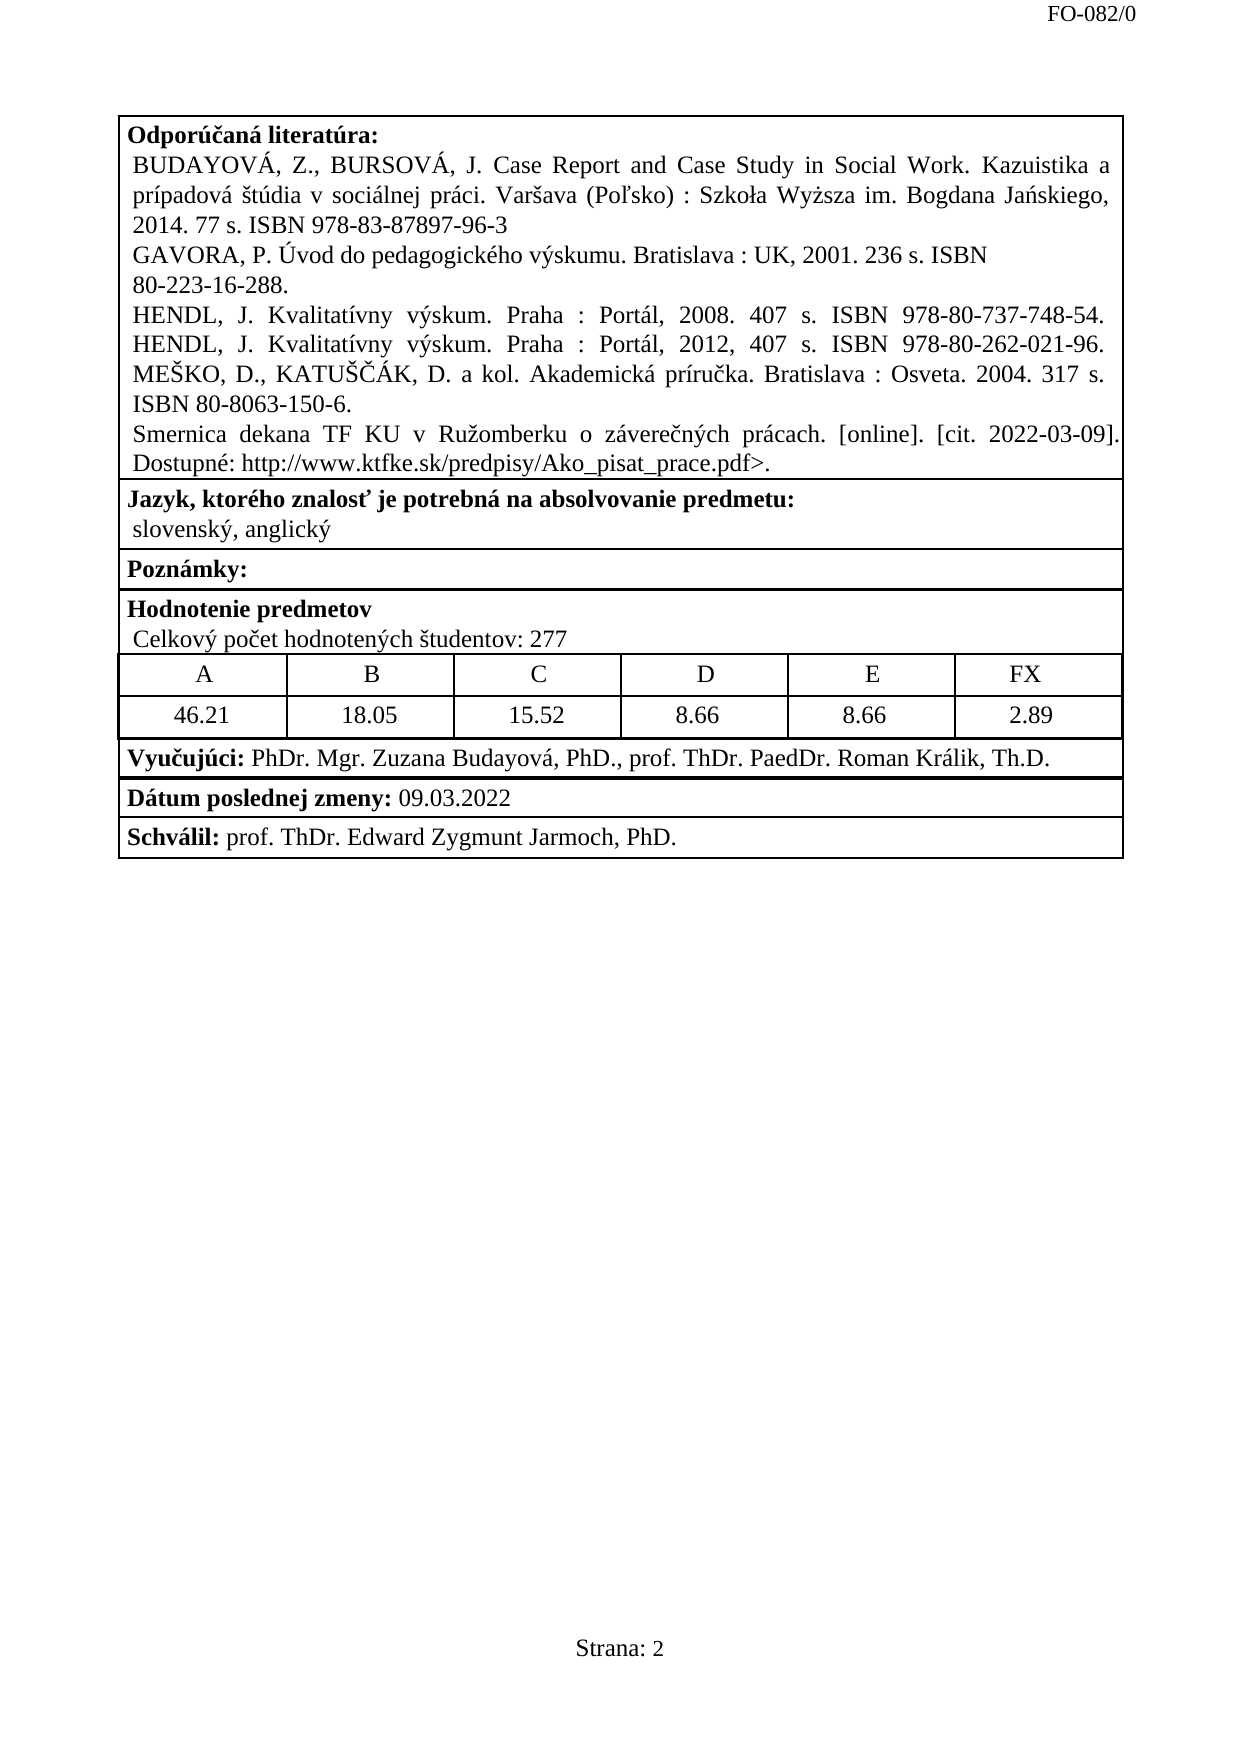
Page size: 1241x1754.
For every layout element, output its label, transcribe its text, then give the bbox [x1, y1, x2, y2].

table_cell 15.52 [455, 697, 620, 737]
table_cell E [789, 655, 954, 695]
table_cell 8.66 [789, 697, 954, 737]
table_cell B [288, 655, 453, 695]
table_cell C [455, 655, 620, 695]
table_cell 8.66 [622, 697, 787, 737]
table_cell D [622, 655, 787, 695]
table_cell Jazyk, ktorého znalosť je potrebná na absolvovanie predmetu: slovenský, anglický [120, 480, 1122, 548]
table_cell Schválil: prof. ThDr. Edward Zygmunt Jarmoch, PhD. [120, 818, 1122, 857]
table_cell 46.21 [120, 697, 286, 737]
table_cell Vyučujúci: PhDr. Mgr. Zuzana Budayová, PhD., prof. ThDr. PaedDr. Roman Králik, Th.D. [120, 740, 1122, 776]
table_cell FX [956, 655, 1121, 695]
table_cell 18.05 [288, 697, 453, 737]
table_header Odporúčaná literatúra: BUDAYOVÁ, Z., BURSOVÁ, J. Case Report and Case Study in Social Work. Kazuistika a prípadová štúdia v sociálnej práci. Varšava (Poľsko) : Szkoła Wyższa im. Bogdana Jańskiego, 2014. 77 s. ISBN 978-83-87897-96-3 GAVORA, P. Úvod do pedagogického výskumu. Bratislava : UK, 2001. 236 s. ISBN 80-223-16-288. HENDL, J. Kvalitatívny výskum. Praha : Portál, 2008. 407 s. ISBN 978-80-737-748-54. HENDL, J. Kvalitatívny výskum. Praha : Portál, 2012, 407 s. ISBN 978-80-262-021-96. MEŠKO, D., KATUŠČÁK, D. a kol. Akademická príručka. Bratislava : Osveta. 2004. 317 s. ISBN 80-8063-150-6. Smernica dekana TF KU v Ružomberku o záverečných prácach. [online]. [cit. 2022-03-09]. Dostupné: http://www.ktfke.sk/predpisy/Ako_pisat_prace.pdf>. [120, 117, 1122, 478]
table_cell Poznámky: [120, 550, 1122, 588]
table_cell 2.89 [956, 697, 1121, 737]
table_cell A [120, 655, 286, 695]
table_cell Dátum poslednej zmeny: 09.03.2022 [120, 780, 1122, 816]
table_cell Hodnotenie predmetov Celkový počet hodnotených študentov: 277 [120, 591, 1122, 653]
